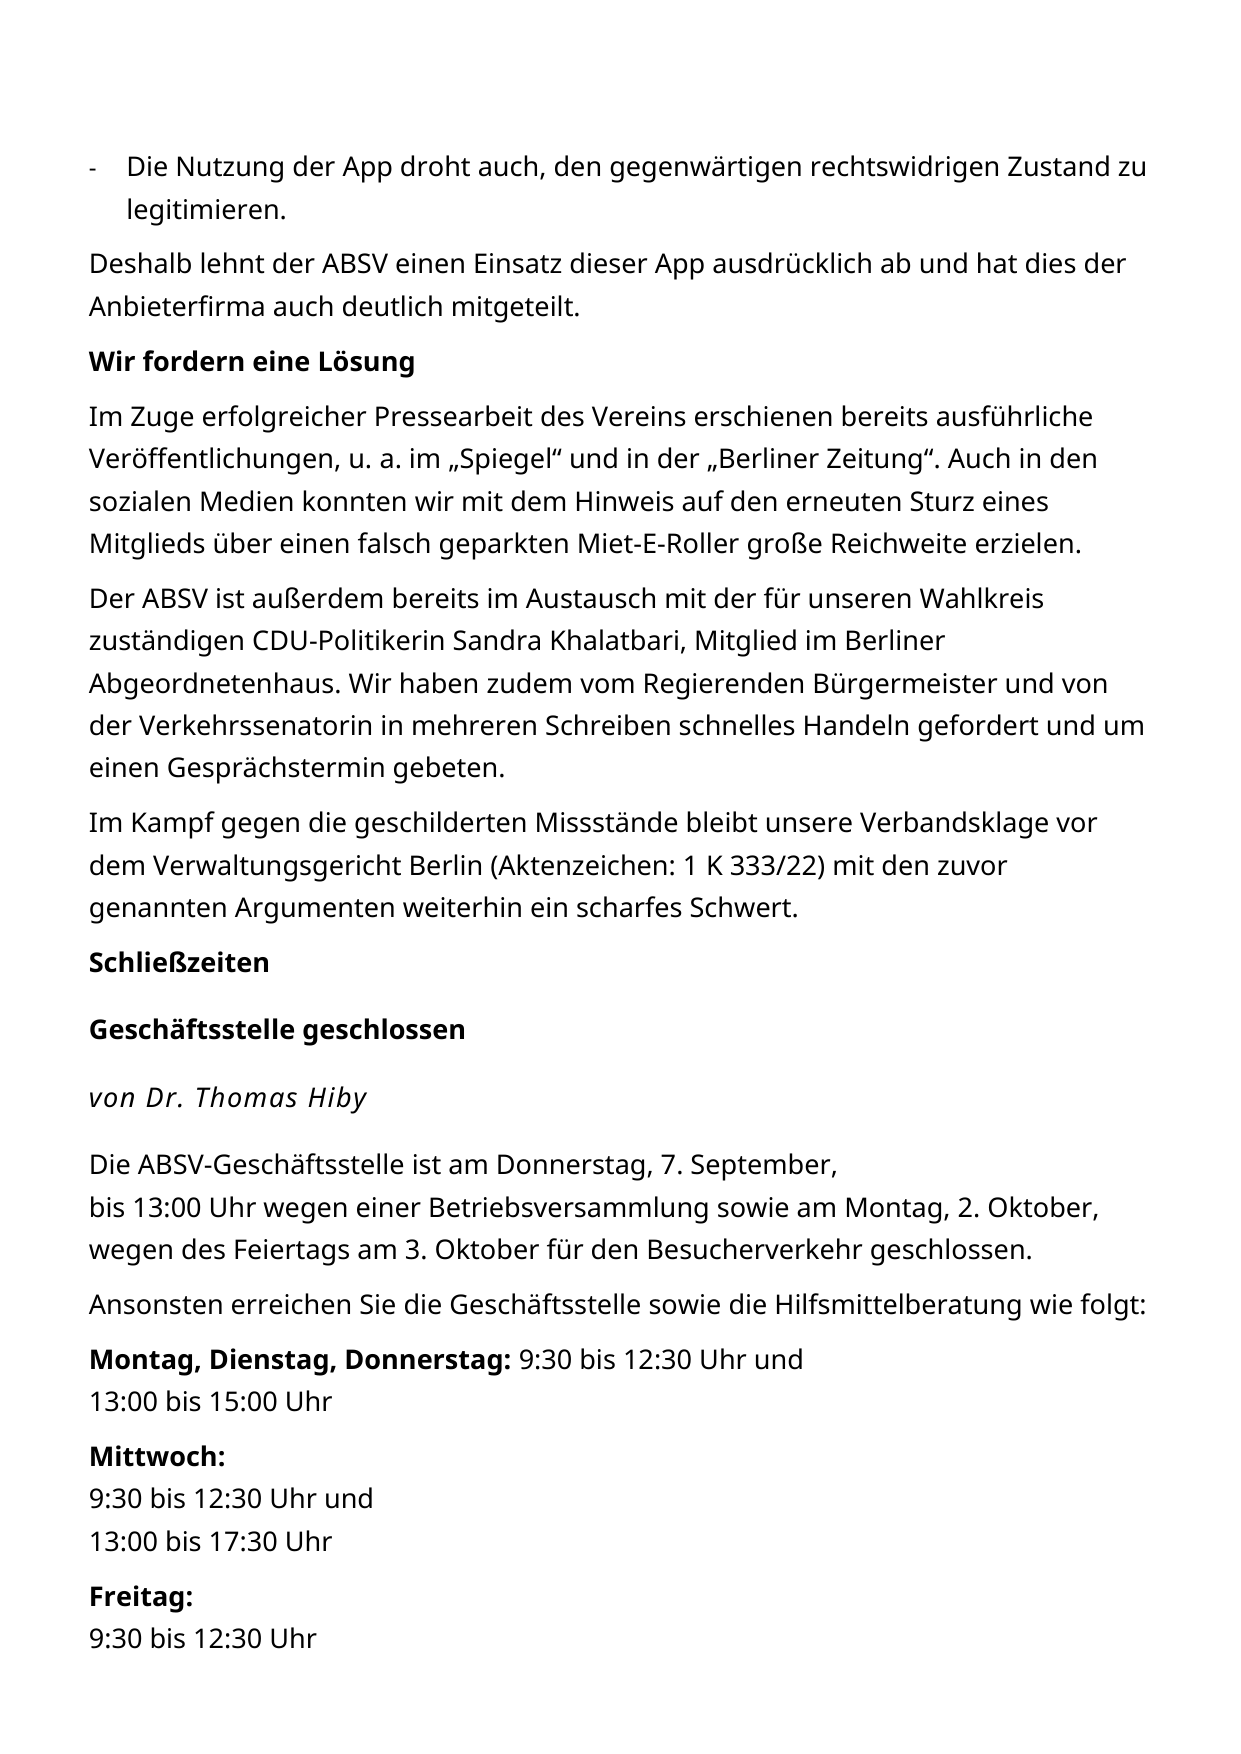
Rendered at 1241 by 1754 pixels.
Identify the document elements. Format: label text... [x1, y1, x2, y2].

subtitle Schließzeiten [89, 943, 1152, 980]
subtitle Geschäftsstelle geschlossen [89, 1011, 1152, 1048]
text Montag, Dienstag, Donnerstag: 9:30 bis 12:30 Uhr und 13:00 bis 15:00 Uhr [89, 1340, 1152, 1419]
text Die ABSV-Geschäftsstelle ist am Donnerstag, 7. September, bis 13:00 Uhr wegen einer Betriebsversammlung sowie am Montag, 2. Oktober, wegen des Feiertags am 3. Oktober für den Besucherverkehr geschlossen. [89, 1146, 1152, 1267]
list Die Nutzung der App droht auch, den gegenwärtigen rechtswidrigen Zustand zu legitimieren. [89, 148, 1152, 227]
text Mittwoch: 9:30 bis 12:30 Uhr und 13:00 bis 17:30 Uhr [89, 1437, 1152, 1559]
text Ansonsten erreichen Sie die Geschäftsstelle sowie die Hilfsmittelberatung wie folgt: [89, 1285, 1152, 1322]
subtitle von Dr. Thomas Hiby [89, 1078, 1152, 1115]
text Deshalb lehnt der ABSV einen Einsatz dieser App ausdrücklich ab und hat dies der Anbieterfirma auch deutlich mitgeteilt. [89, 245, 1152, 324]
text Freitag: 9:30 bis 12:30 Uhr [89, 1577, 1152, 1656]
text Der ABSV ist außerdem bereits im Austausch mit der für unseren Wahlkreis zuständigen CDU-Politikerin Sandra Khalatbari, Mitglied im Berliner Abgeordnetenhaus. Wir haben zudem vom Regierenden Bürgermeister und von der Verkehrssenatorin in mehreren Schreiben schnelles Handeln gefordert und um einen Gesprächstermin gebeten. [89, 579, 1152, 786]
text Im Zuge erfolgreicher Pressearbeit des Vereins erschienen bereits ausführliche Veröffentlichungen, u. a. im „Spiegel“ und in der „Berliner Zeitung“. Auch in den sozialen Medien konnten wir mit dem Hinweis auf den erneuten Sturz eines Mitglieds über einen falsch geparkten Miet-E-Roller große Reichweite erzielen. [89, 397, 1152, 561]
text Im Kampf gegen die geschilderten Missstände bleibt unsere Verbandsklage vor dem Verwaltungsgericht Berlin (Aktenzeichen: 1 K 333/22) mit den zuvor genannten Argumenten weiterhin ein scharfes Schwert. [89, 804, 1152, 925]
text Wir fordern eine Lösung [89, 342, 1152, 379]
